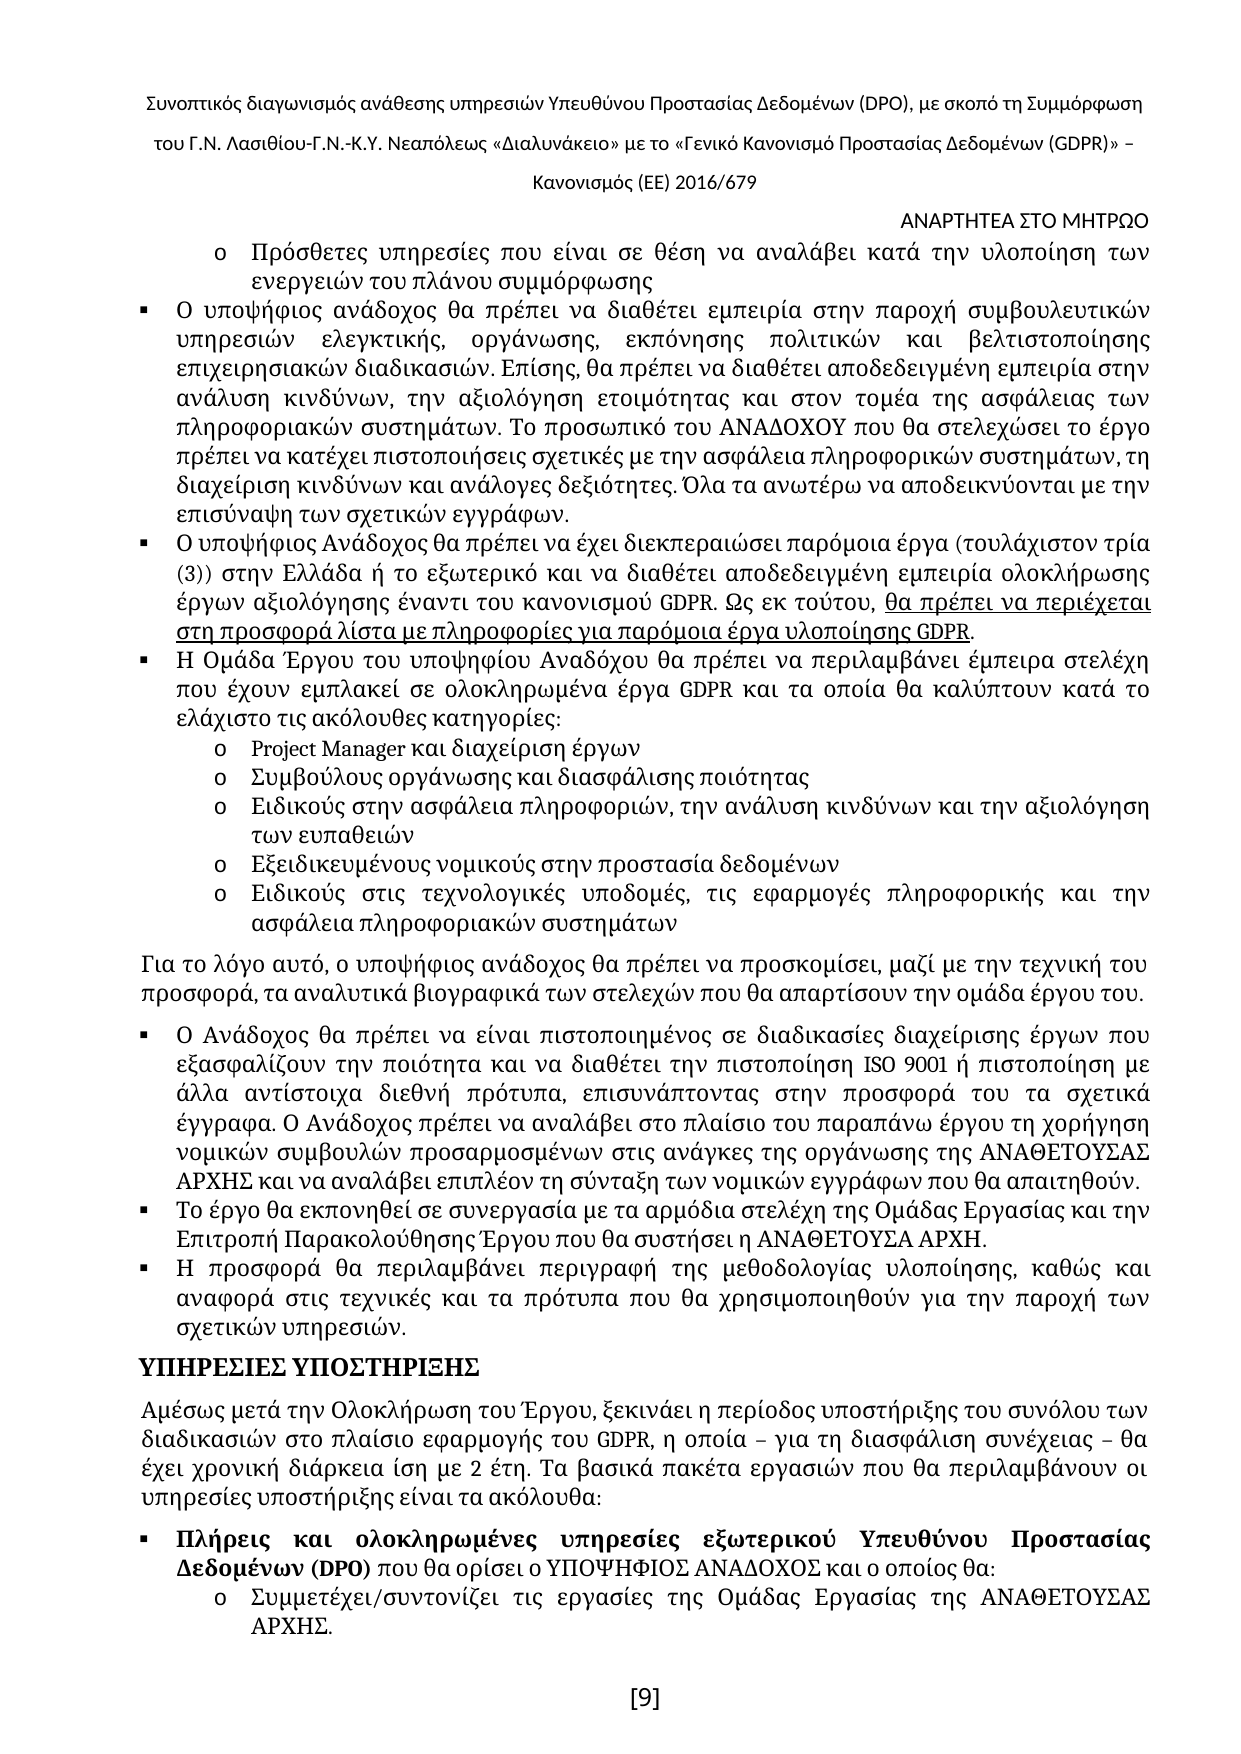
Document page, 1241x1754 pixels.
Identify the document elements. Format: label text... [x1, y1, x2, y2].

list Συμμετέχει/συντονίζει τις εργασίες της Ομάδας Εργασίας της ΑΝΑΘΕΤΟΥΣΑΣ ΑΡΧΗΣ. [213, 1582, 1151, 1641]
list Ειδικούς στην ασφάλεια πληροφοριών, την ανάλυση κινδύνων και την αξιολόγηση των ευπαθειών [213, 791, 1151, 849]
list Το έργο θα εκπονηθεί σε συνεργασία με τα αρμόδια στελέχη της Ομάδας Εργασίας και την Επιτροπή Παρακολούθησης Έργου που θα συστήσει η ΑΝΑΘΕΤΟΥΣΑ ΑΡΧΗ. [138, 1195, 1151, 1253]
list Πρόσθετες υπηρεσίες που είναι σε θέση να αναλάβει κατά την υλοποίηση των ενεργειών του πλάνου συμμόρφωσης [213, 237, 1151, 295]
list Project Manager και διαχείριση έργων [213, 733, 1151, 762]
list Ο υποψήφιος ανάδοχος θα πρέπει να διαθέτει εμπειρία στην παροχή συμβουλευτικών υπηρεσιών ελεγκτικής, οργάνωσης, εκπόνησης πολιτικών και βελτιστοποίησης επιχειρησιακών διαδικασιών. Επίσης, θα πρέπει να διαθέτει αποδεδειγμένη εμπειρία στην ανάλυση κινδύνων, την αξιολόγηση ετοιμότητας και στον τομέα της ασφάλειας των πληροφοριακών συστημάτων. Το προσωπικό του ΑΝΑΔΟΧΟΥ που θα στελεχώσει το έργο πρέπει να κατέχει πιστοποιήσεις σχετικές με την ασφάλεια πληροφορικών συστημάτων, τη διαχείριση κινδύνων και ανάλογες δεξιότητες. Όλα τα ανωτέρω να αποδεικνύονται με την επισύναψη των σχετικών εγγράφων. [138, 295, 1151, 528]
list Η προσφορά θα περιλαμβάνει περιγραφή της μεθοδολογίας υλοποίησης, καθώς και αναφορά στις τεχνικές και τα πρότυπα που θα χρησιμοποιηθούν για την παροχή των σχετικών υπηρεσιών. [138, 1253, 1151, 1341]
list Ο υποψήφιος Ανάδοχος θα πρέπει να έχει διεκπεραιώσει παρόμοια έργα (τουλάχιστον τρία (3)) στην Ελλάδα ή το εξωτερικό και να διαθέτει αποδεδειγμένη εμπειρία ολοκλήρωσης έργων αξιολόγησης έναντι του κανονισμού GDPR. Ως εκ τούτου, θα πρέπει να περιέχεται στη προσφορά λίστα με πληροφορίες για παρόμοια έργα υλοποίησης GDPR. [138, 528, 1151, 645]
list Ειδικούς στις τεχνολογικές υποδομές, τις εφαρμογές πληροφορικής και την ασφάλεια πληροφοριακών συστημάτων [213, 878, 1151, 937]
list Πλήρεις και ολοκληρωμένες υπηρεσίες εξωτερικού Υπευθύνου Προστασίας Δεδομένων (DPO) που θα ορίσει ο ΥΠΟΨΗΦΙΟΣ ΑΝΑΔΟΧΟΣ και ο οποίος θα: [138, 1524, 1151, 1582]
list Ο Ανάδοχος θα πρέπει να είναι πιστοποιημένος σε διαδικασίες διαχείρισης έργων που εξασφαλίζουν την ποιότητα και να διαθέτει την πιστοποίηση ISO 9001 ή πιστοποίηση με άλλα αντίστοιχα διεθνή πρότυπα, επισυνάπτοντας στην προσφορά του τα σχετικά έγγραφα. Ο Ανάδοχος πρέπει να αναλάβει στο πλαίσιο του παραπάνω έργου τη χορήγηση νομικών συμβουλών προσαρμοσμένων στις ανάγκες της οργάνωσης της ΑΝΑΘΕΤΟΥΣΑΣ ΑΡΧΗΣ και να αναλάβει επιπλέον τη σύνταξη των νομικών εγγράφων που θα απαιτηθούν. [138, 1020, 1151, 1195]
list Εξειδικευμένους νομικούς στην προστασία δεδομένων [213, 849, 1151, 878]
text ΥΠΗΡΕΣΙΕΣ ΥΠΟΣΤΗΡΙΞΗΣ [138, 1353, 1151, 1382]
text Αμέσως μετά την Ολοκλήρωση του Έργου, ξεκινάει η περίοδος υποστήριξης του συνόλου των διαδικασιών στο πλαίσιο εφαρμογής του GDPR, η οποία – για τη διασφάλιση συνέχειας – θα έχει χρονική διάρκεια ίση με 2 έτη. Τα βασικά πακέτα εργασιών που θα περιλαμβάνουν οι υπηρεσίες υποστήριξης είναι τα ακόλουθα: [141, 1395, 1149, 1511]
list Συμβούλους οργάνωσης και διασφάλισης ποιότητας [213, 762, 1151, 791]
text Για το λόγο αυτό, ο υποψήφιος ανάδοχος θα πρέπει να προσκομίσει, μαζί με την τεχνική του προσφορά, τα αναλυτικά βιογραφικά των στελεχών που θα απαρτίσουν την ομάδα έργου του. [141, 949, 1149, 1008]
list Η Ομάδα Έργου του υποψηφίου Αναδόχου θα πρέπει να περιλαμβάνει έμπειρα στελέχη που έχουν εμπλακεί σε ολοκληρωμένα έργα GDPR και τα οποία θα καλύπτουν κατά το ελάχιστο τις ακόλουθες κατηγορίες: [138, 645, 1151, 733]
